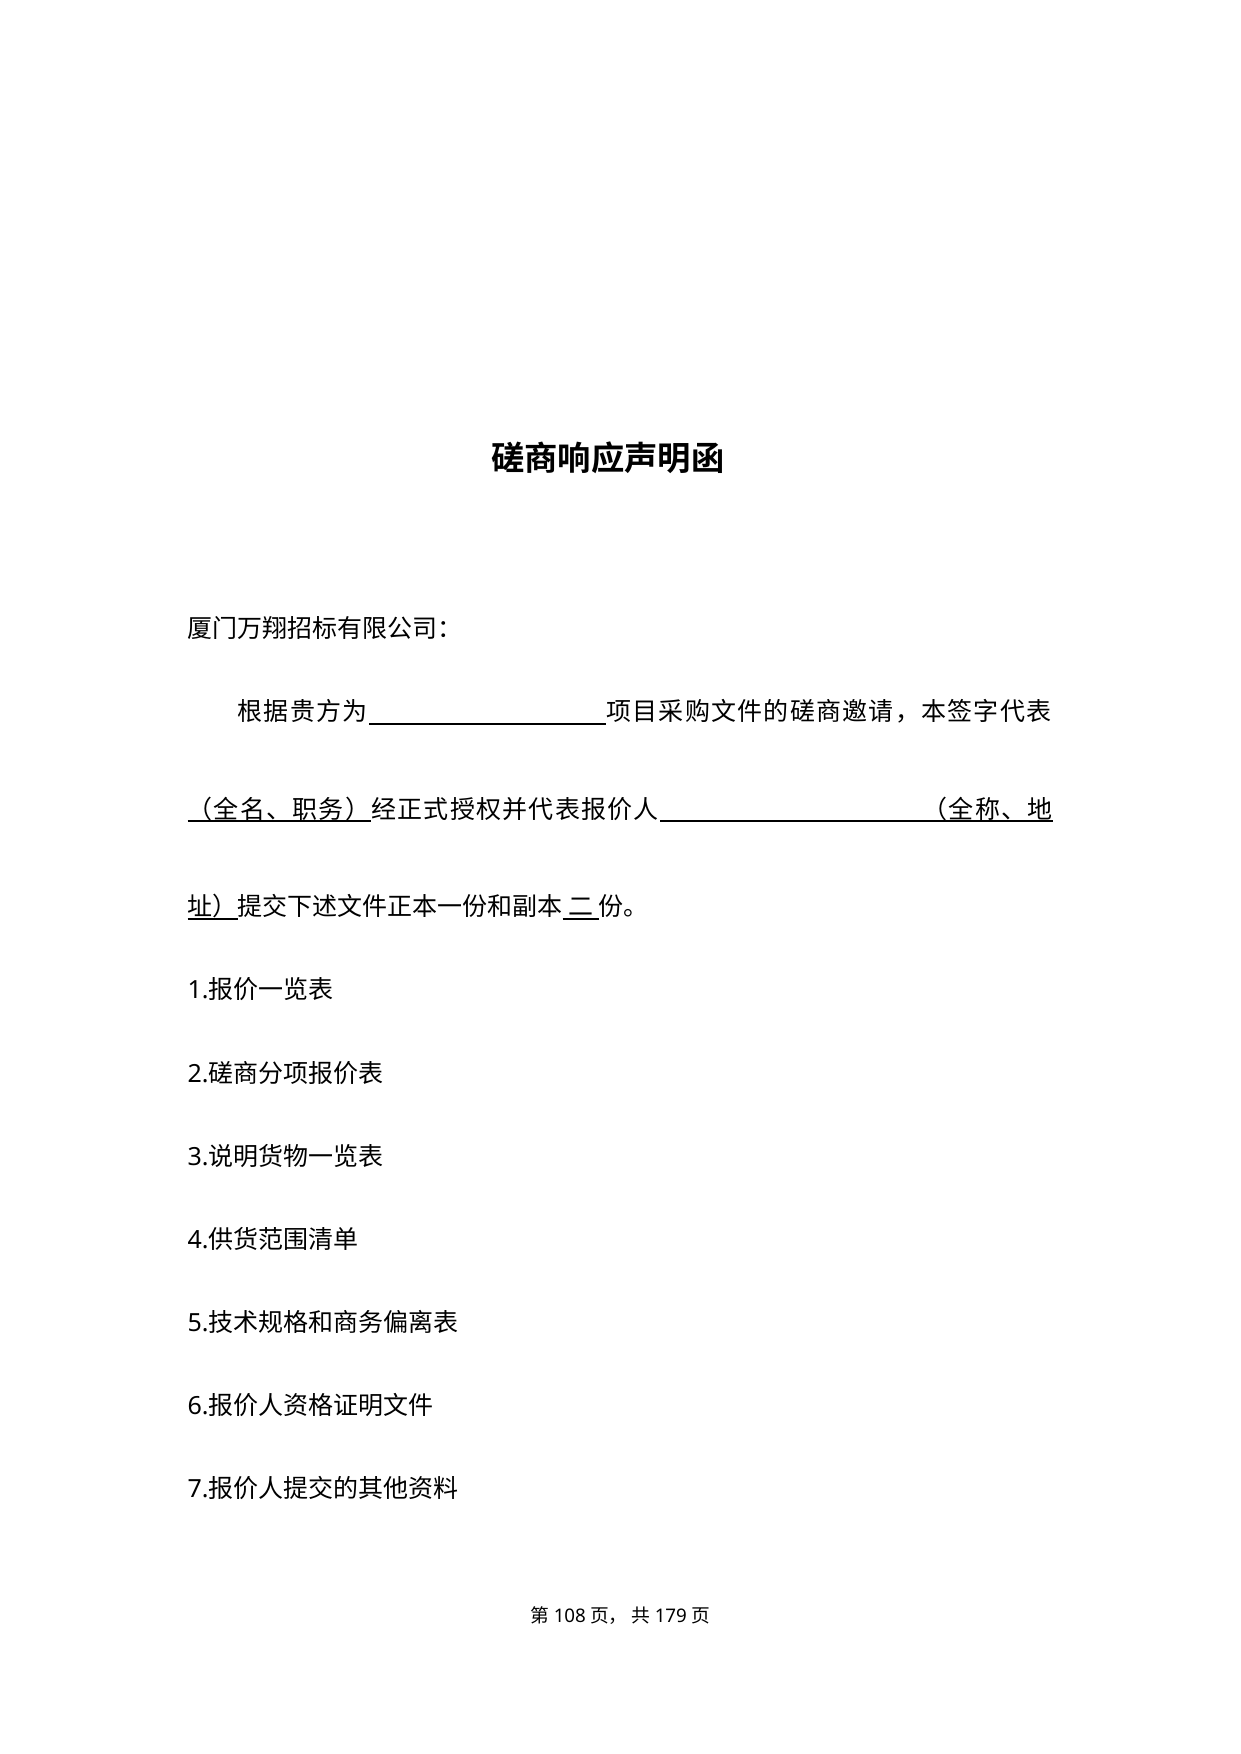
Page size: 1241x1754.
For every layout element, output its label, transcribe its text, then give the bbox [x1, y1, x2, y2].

text 2.磋商分项报价表 [187, 1039, 1053, 1104]
text 厦门万翔招标有限公司： [187, 594, 1053, 659]
text 磋商响应声明函 [187, 423, 1053, 488]
text 根据贵方为 项目采购文件的磋商邀请，本签字代表 （全名、职务）经正式授权并代表报价人 （全称、地址）提交下述文件正本一份和副本 二 份。 [187, 677, 1053, 937]
text 5.技术规格和商务偏离表 [187, 1288, 1053, 1353]
text 1.报价一览表 [187, 956, 1053, 1021]
text 4.供货范围清单 [187, 1205, 1053, 1270]
text 6.报价人资格证明文件 [187, 1371, 1053, 1436]
text 7.报价人提交的其他资料 [187, 1454, 1053, 1519]
text 3.说明货物一览表 [187, 1122, 1053, 1187]
